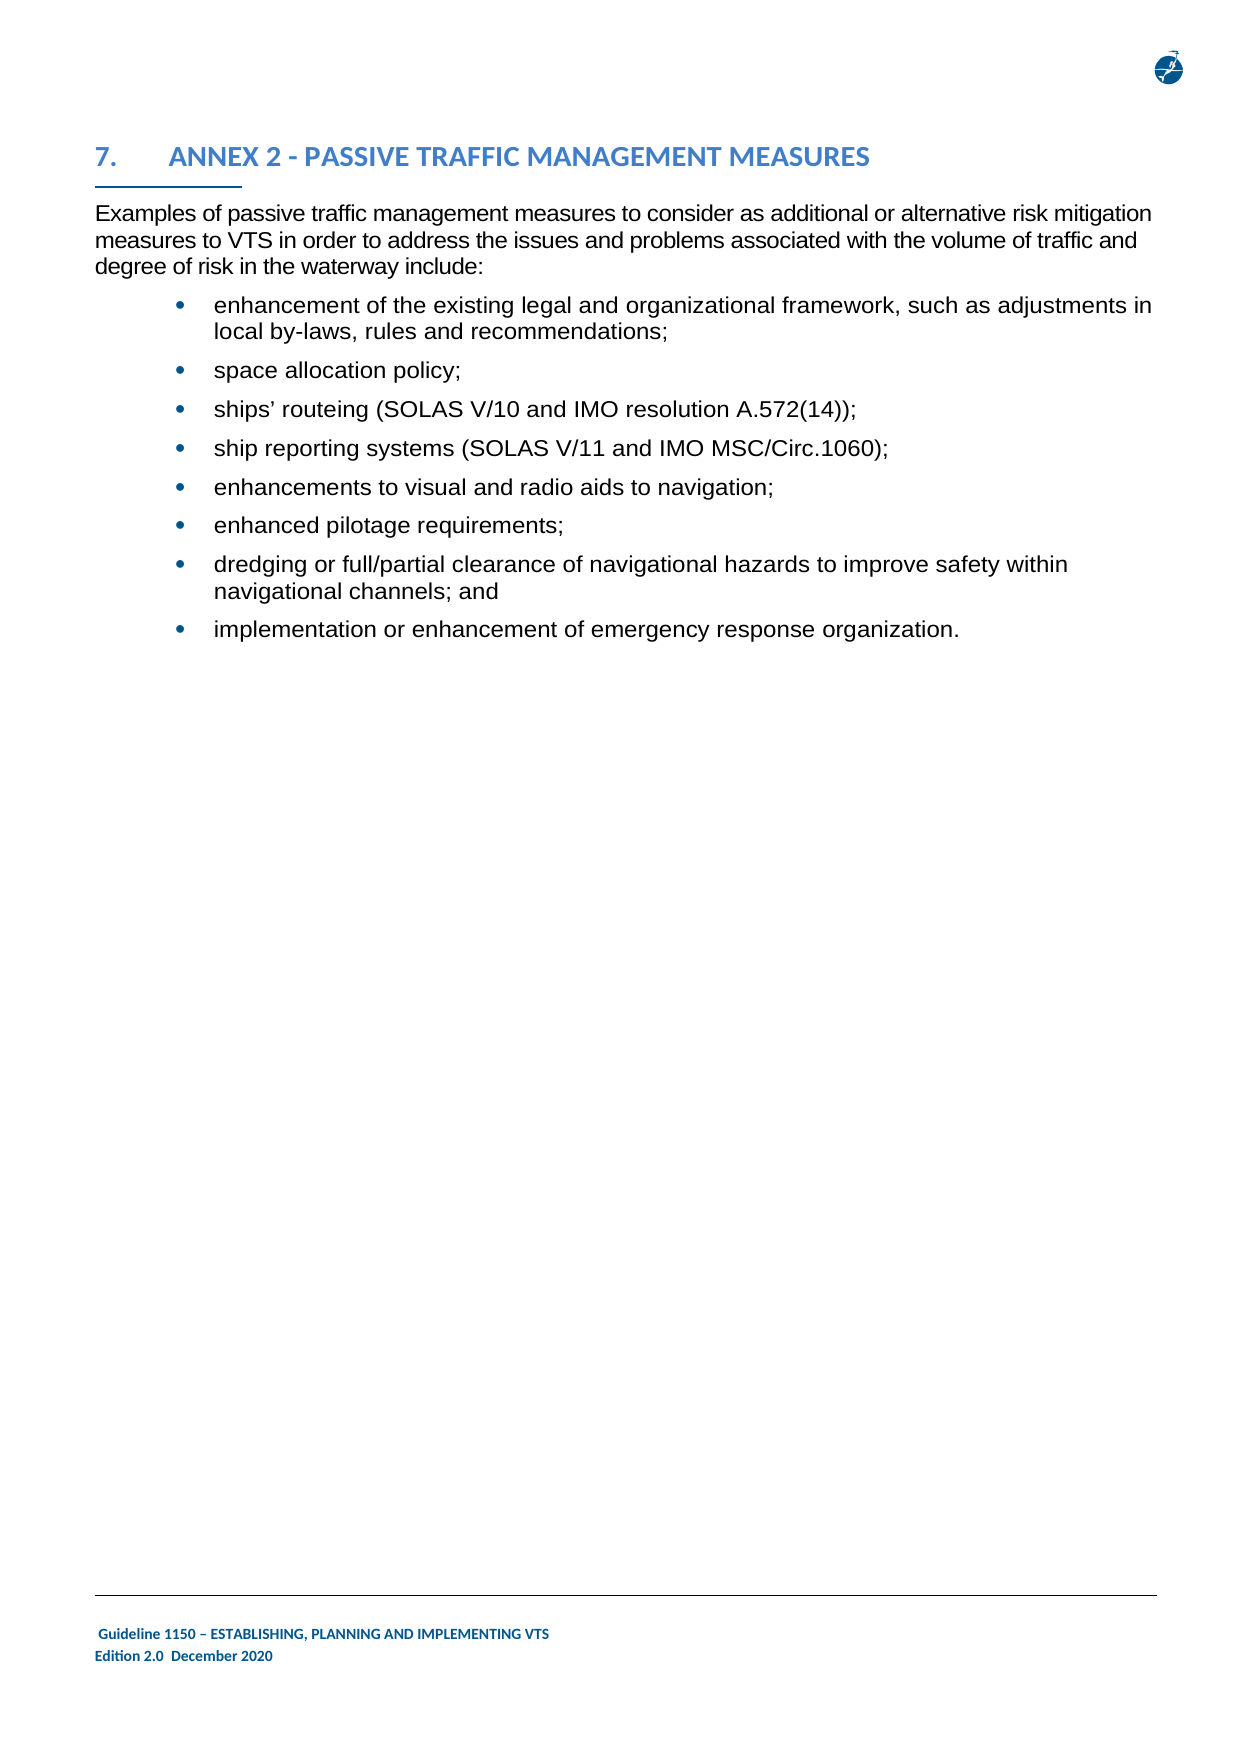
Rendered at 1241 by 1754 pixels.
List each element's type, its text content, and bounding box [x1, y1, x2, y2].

text ship reporting systems (SOLAS V/11 and IMO MSC/Circ.1060); [176, 435, 1157, 461]
text enhanced pilotage requirements; [176, 512, 1157, 539]
picture [1123, 0, 1241, 119]
text implementation or enhancement of emergency response organization. [176, 616, 1157, 643]
subtitle ANNEX 2 - PASSIVE TRAFFIC MANAGEMENT MEASURES [94, 138, 1157, 174]
text Examples of passive traffic management measures to consider as additional or alternative risk mitigation measures to VTS in order to address the issues and problems associated with the volume of traffic and degree of risk in the waterway include: [94, 200, 1158, 279]
text enhancement of the existing legal and organizational framework, such as adjustments in local by-laws, rules and recommendations; [176, 292, 1157, 344]
text dredging or full/partial clearance of navigational hazards to improve safety within navigational channels; and [176, 551, 1157, 604]
text ships’ routeing (SOLAS V/10 and IMO resolution A.572(14)); [176, 396, 1157, 422]
text space allocation policy; [176, 357, 1157, 383]
text enhancements to visual and radio aids to navigation; [176, 473, 1157, 500]
